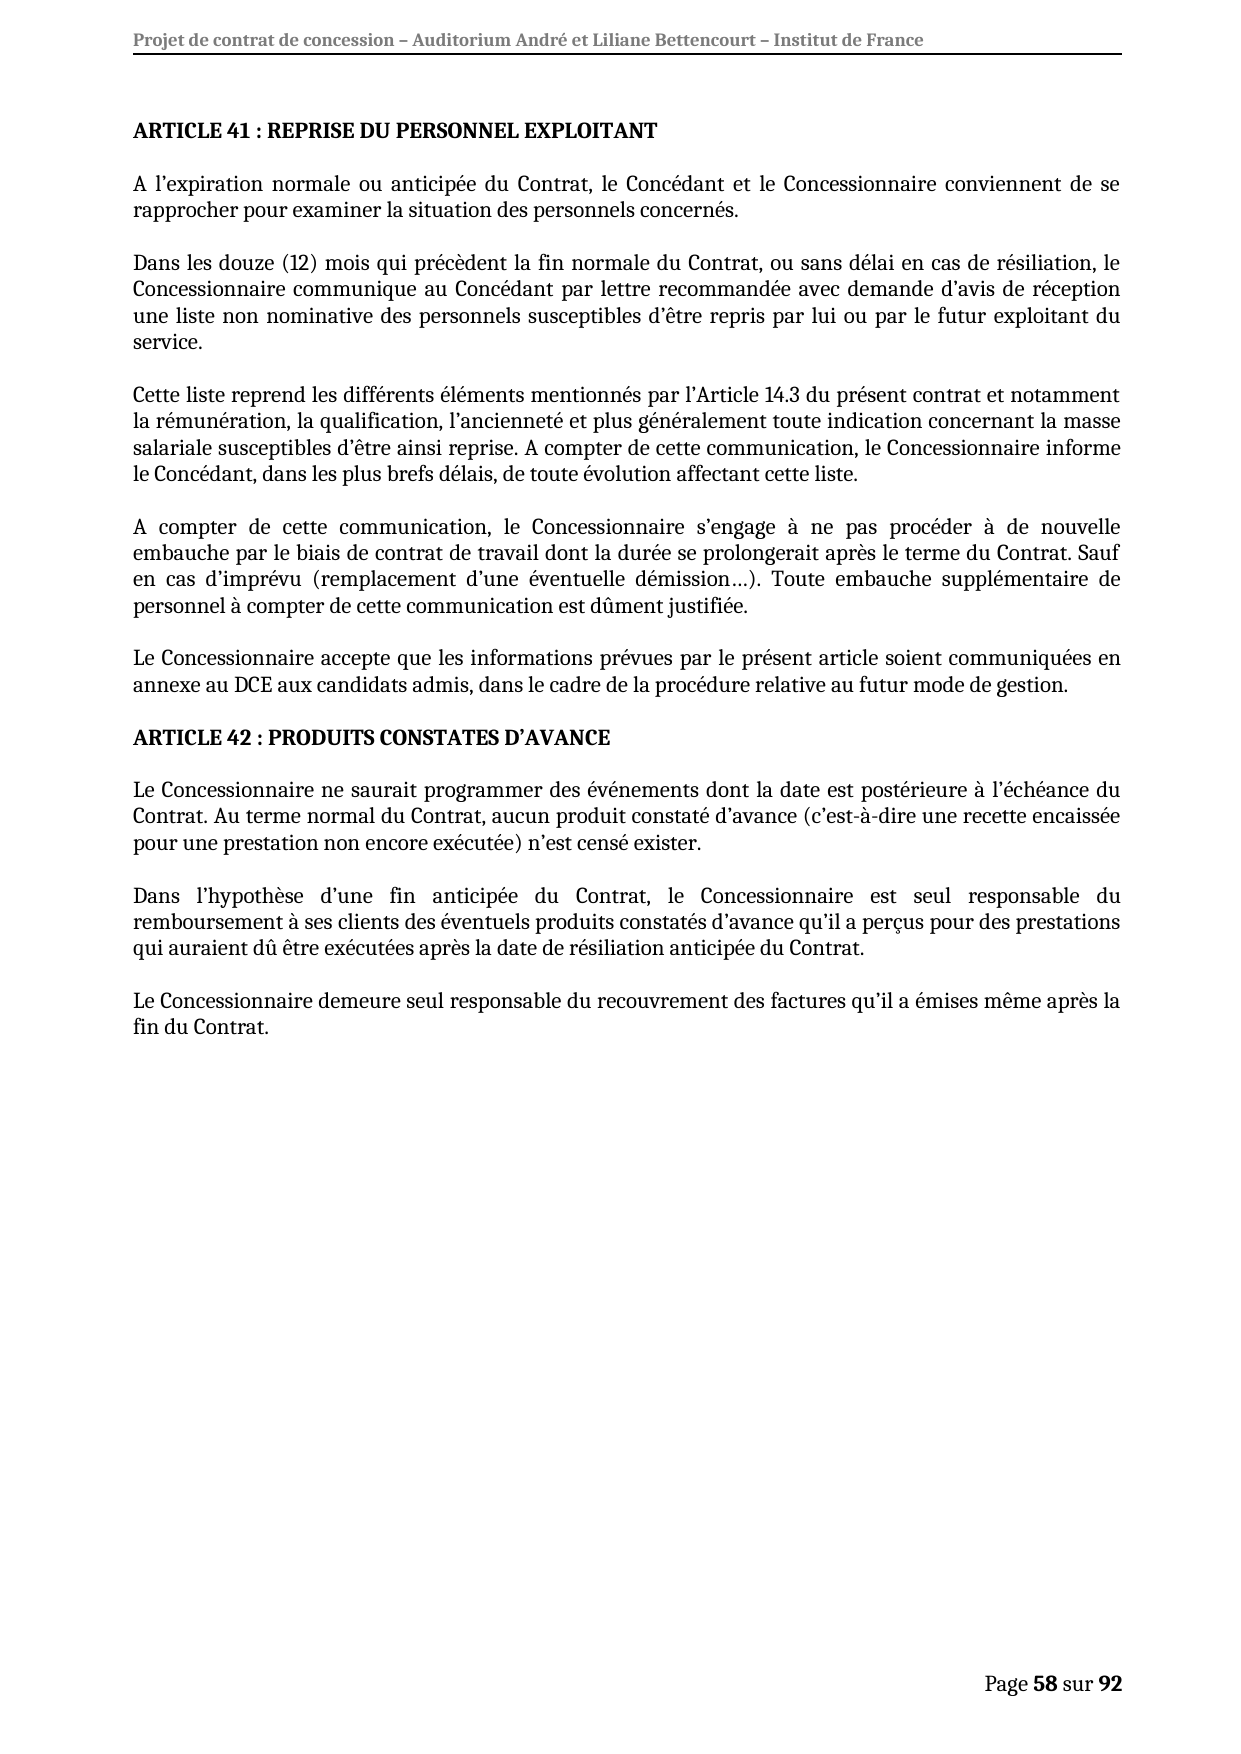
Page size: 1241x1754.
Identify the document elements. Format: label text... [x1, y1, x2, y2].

text Cette liste reprend les différents éléments mentionnés par l’Article 14.3 du présent contrat et notamment la rémunération, la qualification, l’ancienneté et plus généralement toute indication concernant la masse salariale susceptibles d’être ainsi reprise. A compter de cette communication, le Concessionnaire informe le Concédant, dans les plus brefs délais, de toute évolution affectant cette liste. [133, 382, 1122, 487]
text Le Concessionnaire accepte que les informations prévues par le présent article soient communiquées en annexe au DCE aux candidats admis, dans le cadre de la procédure relative au futur mode de gestion. [133, 645, 1122, 698]
text Dans les douze (12) mois qui précèdent la fin normale du Contrat, ou sans délai en cas de résiliation, le Concessionnaire communique au Concédant par lettre recommandée avec demande d’avis de réception une liste non nominative des personnels susceptibles d’être repris par lui ou par le futur exploitant du service. [133, 250, 1122, 355]
subtitle : REPRISE DU PERSONNEL EXPLOITANT [133, 118, 1122, 144]
text Le Concessionnaire demeure seul responsable du recouvrement des factures qu’il a émises même après la fin du Contrat. [133, 988, 1122, 1041]
text Le Concessionnaire ne saurait programmer des événements dont la date est postérieure à l’échéance du Contrat. Au terme normal du Contrat, aucun produit constaté d’avance (c’est-à-dire une recette encaissée pour une prestation non encore exécutée) n’est censé exister. [133, 777, 1122, 856]
text Dans l’hypothèse d’une fin anticipée du Contrat, le Concessionnaire est seul responsable du remboursement à ses clients des éventuels produits constatés d’avance qu’il a perçus pour des prestations qui auraient dû être exécutées après la date de résiliation anticipée du Contrat. [133, 882, 1122, 961]
text A compter de cette communication, le Concessionnaire s’engage à ne pas procéder à de nouvelle embauche par le biais de contrat de travail dont la durée se prolongerait après le terme du Contrat. Sauf en cas d’imprévu (remplacement d’une éventuelle démission…). Toute embauche supplémentaire de personnel à compter de cette communication est dûment justifiée. [133, 513, 1122, 619]
subtitle : PRODUITS CONSTATES D’AVANCE [133, 724, 1122, 751]
text A l’expiration normale ou anticipée du Contrat, le Concédant et le Concessionnaire conviennent de se rapprocher pour examiner la situation des personnels concernés. [133, 171, 1122, 223]
